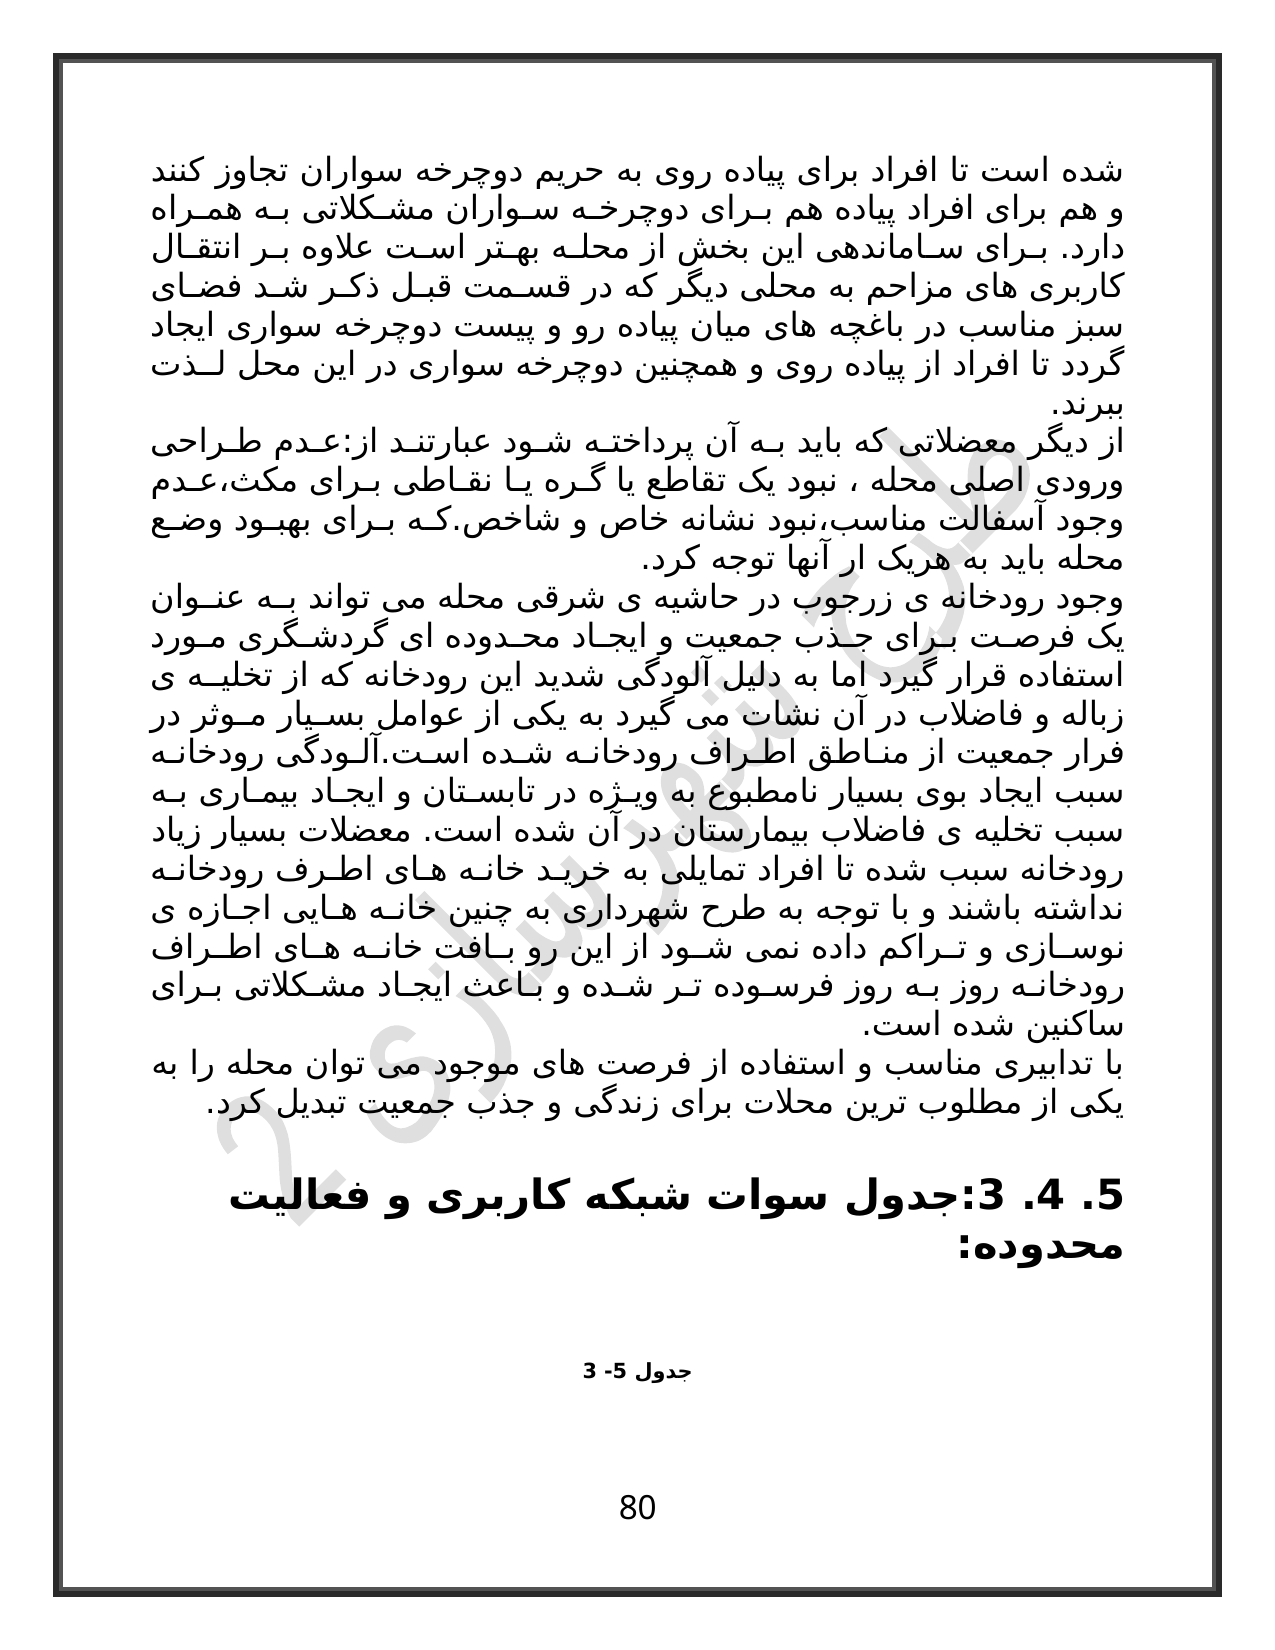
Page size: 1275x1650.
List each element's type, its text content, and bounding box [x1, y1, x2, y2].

text جدول 5- 3 [150, 1359, 1125, 1383]
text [150, 150, 1125, 422]
text وجود رودخانه ی زرجوب در حاشیه ی شرقی محله می تواند به عنوان یک فرصت برای جذب جمعیت و ایجاد محدوده ای گردشگری مورد استفاده قرار گیرد اما به دلیل آلودگی شدید این رودخانه که از تخلیه ی زباله و فاضلاب در آن نشات می گیرد به یکی از عوامل بسیار موثر در فرار جمعیت از مناطق اطراف رودخانه شده است.آلودگی رودخانه سبب ایجاد بوی بسیار نامطبوع به ویژه در تابستان و ایجاد بیماری به سبب تخلیه ی فاضلاب بیمارستان در آن شده است. معضلات بسیار زیاد رودخانه سبب شده تا افراد تمایلی به خرید خانه های اطرف رودخانه نداشته باشند و با توجه به طرح شهرداری به چنین خانه هایی اجازه ی نوسازی و تراکم داده نمی شود از این رو بافت خانه های اطراف رودخانه روز به روز فرسوده تر شده و باعث ایجاد مشکلاتی برای ساکنین شده است. [150, 577, 1125, 1044]
text با تدابیری مناسب و استفاده از فرصت های موجود می توان محله را به یکی از مطلوب ترین محلات برای زندگی و جذب جمعیت تبدیل کرد. [150, 1044, 1125, 1121]
subtitle 5. 4. 3:جدول سوات شبکه کاربری و فعالیت محدوده: [150, 1171, 1125, 1268]
text از دیگر معضلاتی که باید به آن پرداخته شود عبارتند از:عدم طراحی ورودی اصلی محله ، نبود یک تقاطع یا گره یا نقاطی برای مکث،عدم وجود آسفالت مناسب،نبود نشانه خاص و شاخص.که برای بهبود وضع محله باید به هریک ار آنها توجه کرد. [150, 422, 1125, 577]
